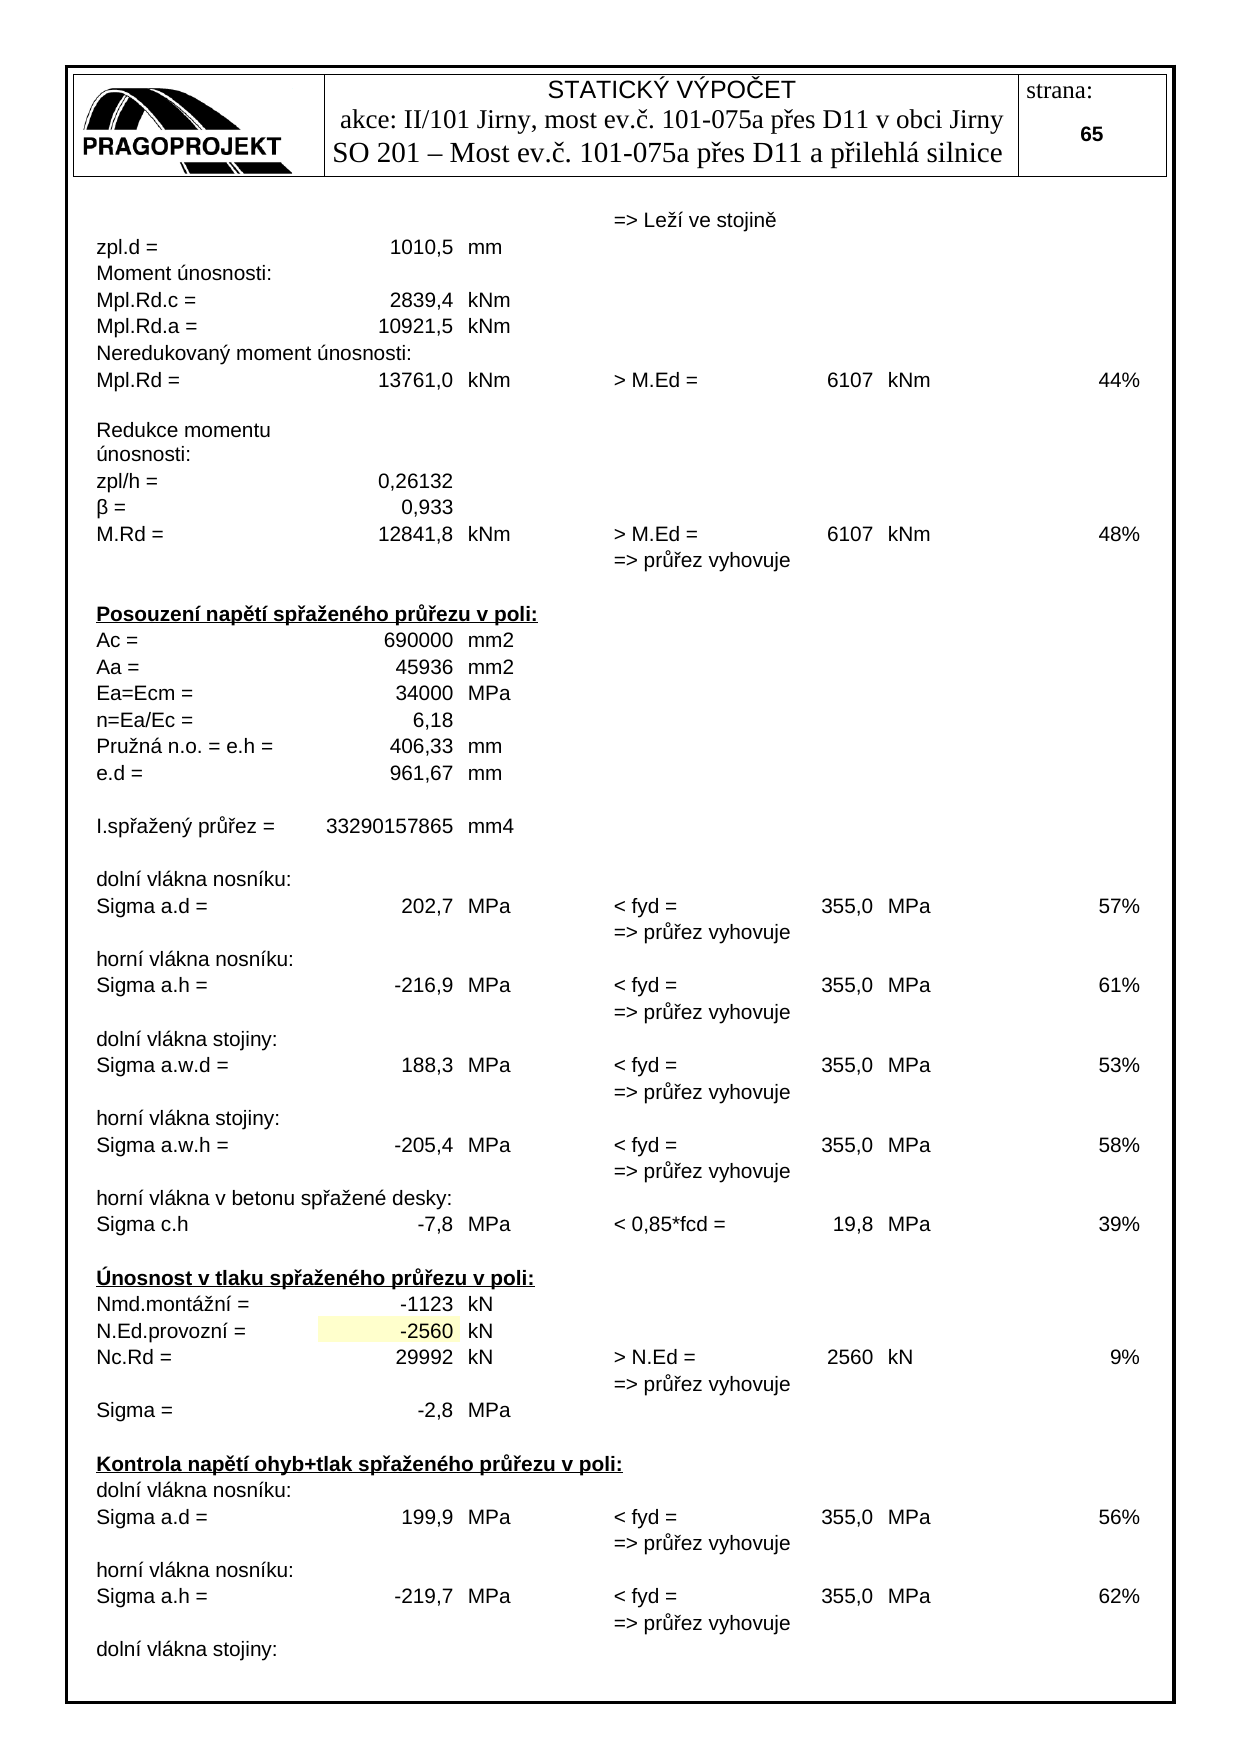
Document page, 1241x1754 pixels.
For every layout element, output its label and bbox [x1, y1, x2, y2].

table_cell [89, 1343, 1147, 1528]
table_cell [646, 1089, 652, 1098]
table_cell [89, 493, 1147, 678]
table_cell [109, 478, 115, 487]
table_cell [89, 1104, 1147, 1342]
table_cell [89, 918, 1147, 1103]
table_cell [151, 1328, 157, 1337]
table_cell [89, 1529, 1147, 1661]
picture [82, 88, 293, 174]
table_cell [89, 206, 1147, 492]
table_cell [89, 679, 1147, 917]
